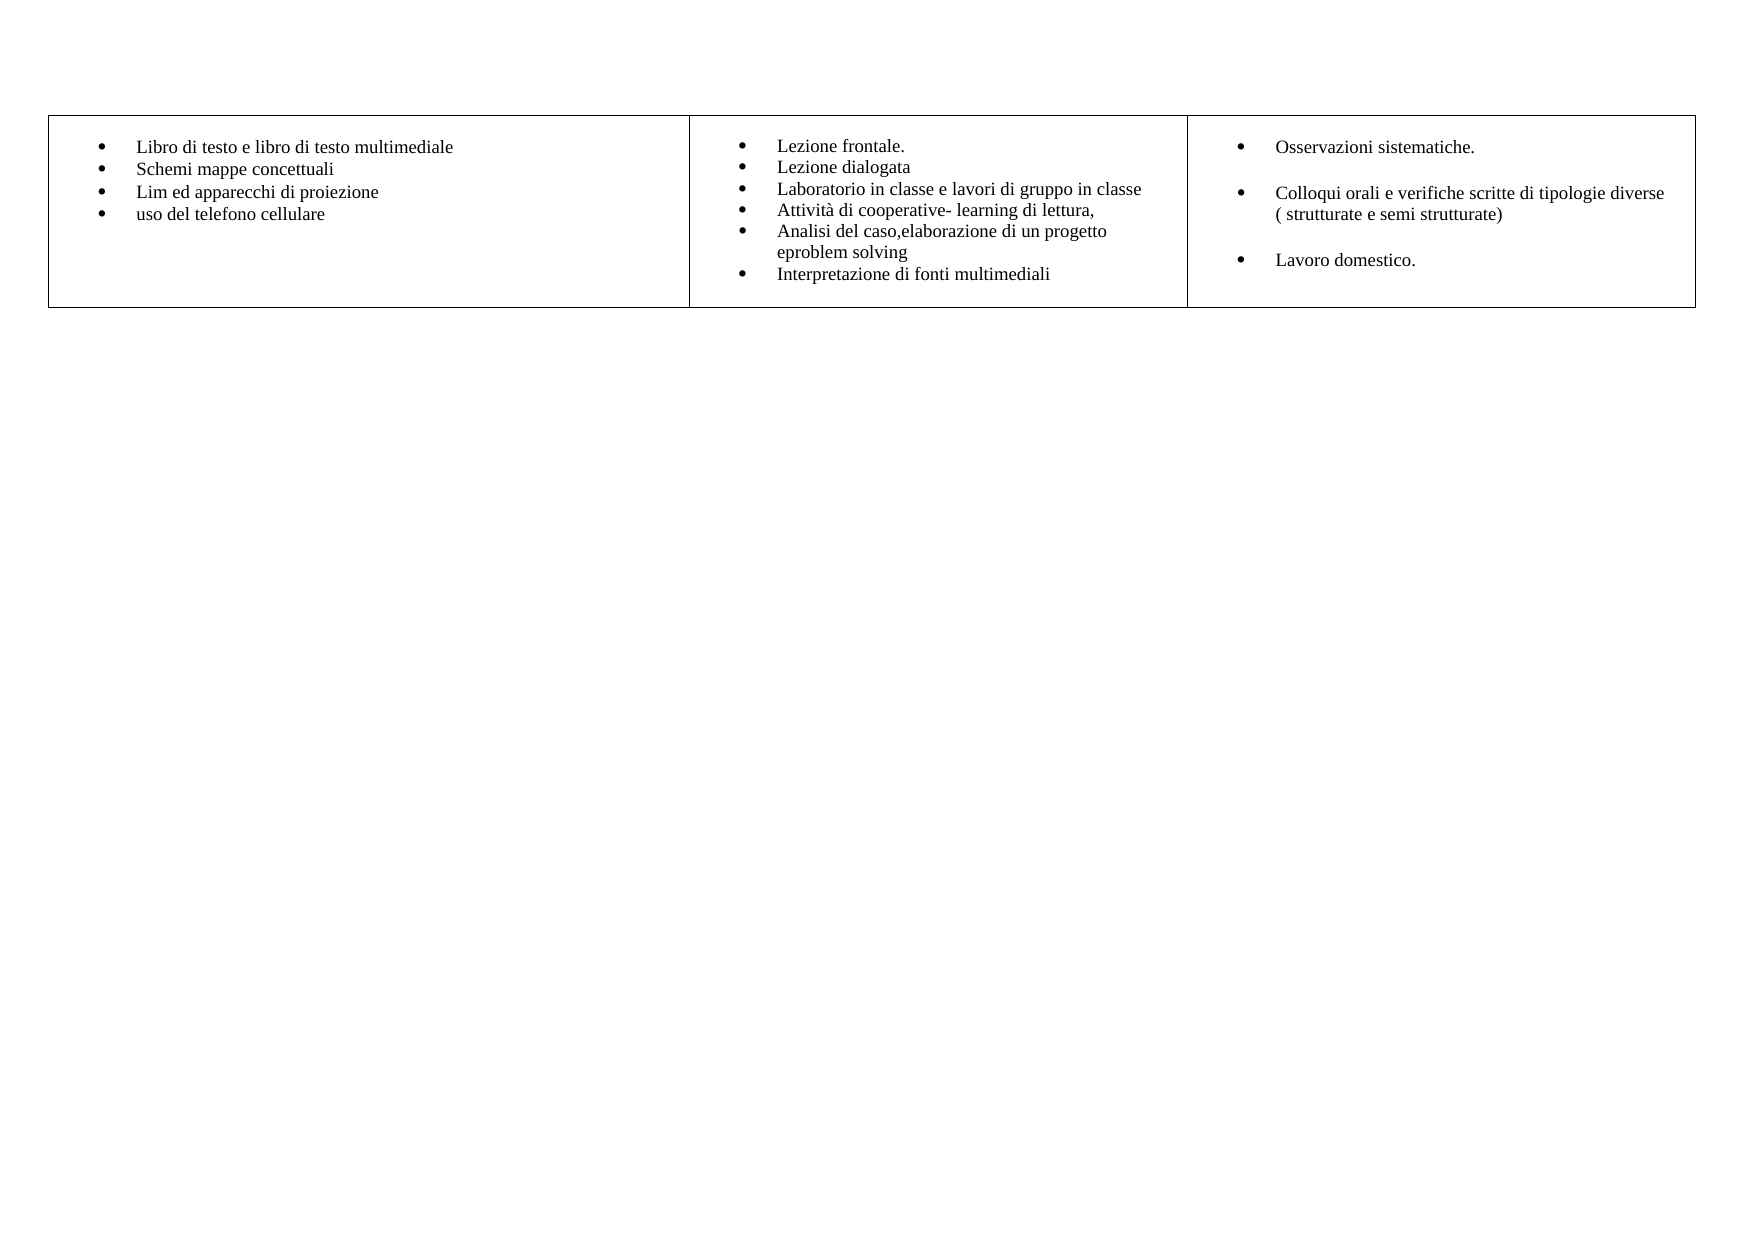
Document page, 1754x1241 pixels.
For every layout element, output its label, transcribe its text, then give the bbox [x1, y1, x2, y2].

table_header Osservazioni sistematiche. Colloqui orali e verifiche scritte di tipologie diverse ( strutturate e semi strutturate) Lavoro domestico. [1188, 116, 1695, 307]
table_header Lezione frontale. Lezione dialogata Laboratorio in classe e lavori di gruppo in classe Attività di cooperative- learning di lettura, Analisi del caso,elaborazione di un progetto eproblem solving Interpretazione di fonti multimediali [690, 116, 1187, 307]
table_header Libro di testo e libro di testo multimediale Schemi mappe concettuali Lim ed apparecchi di proiezione uso del telefono cellulare [49, 116, 689, 307]
